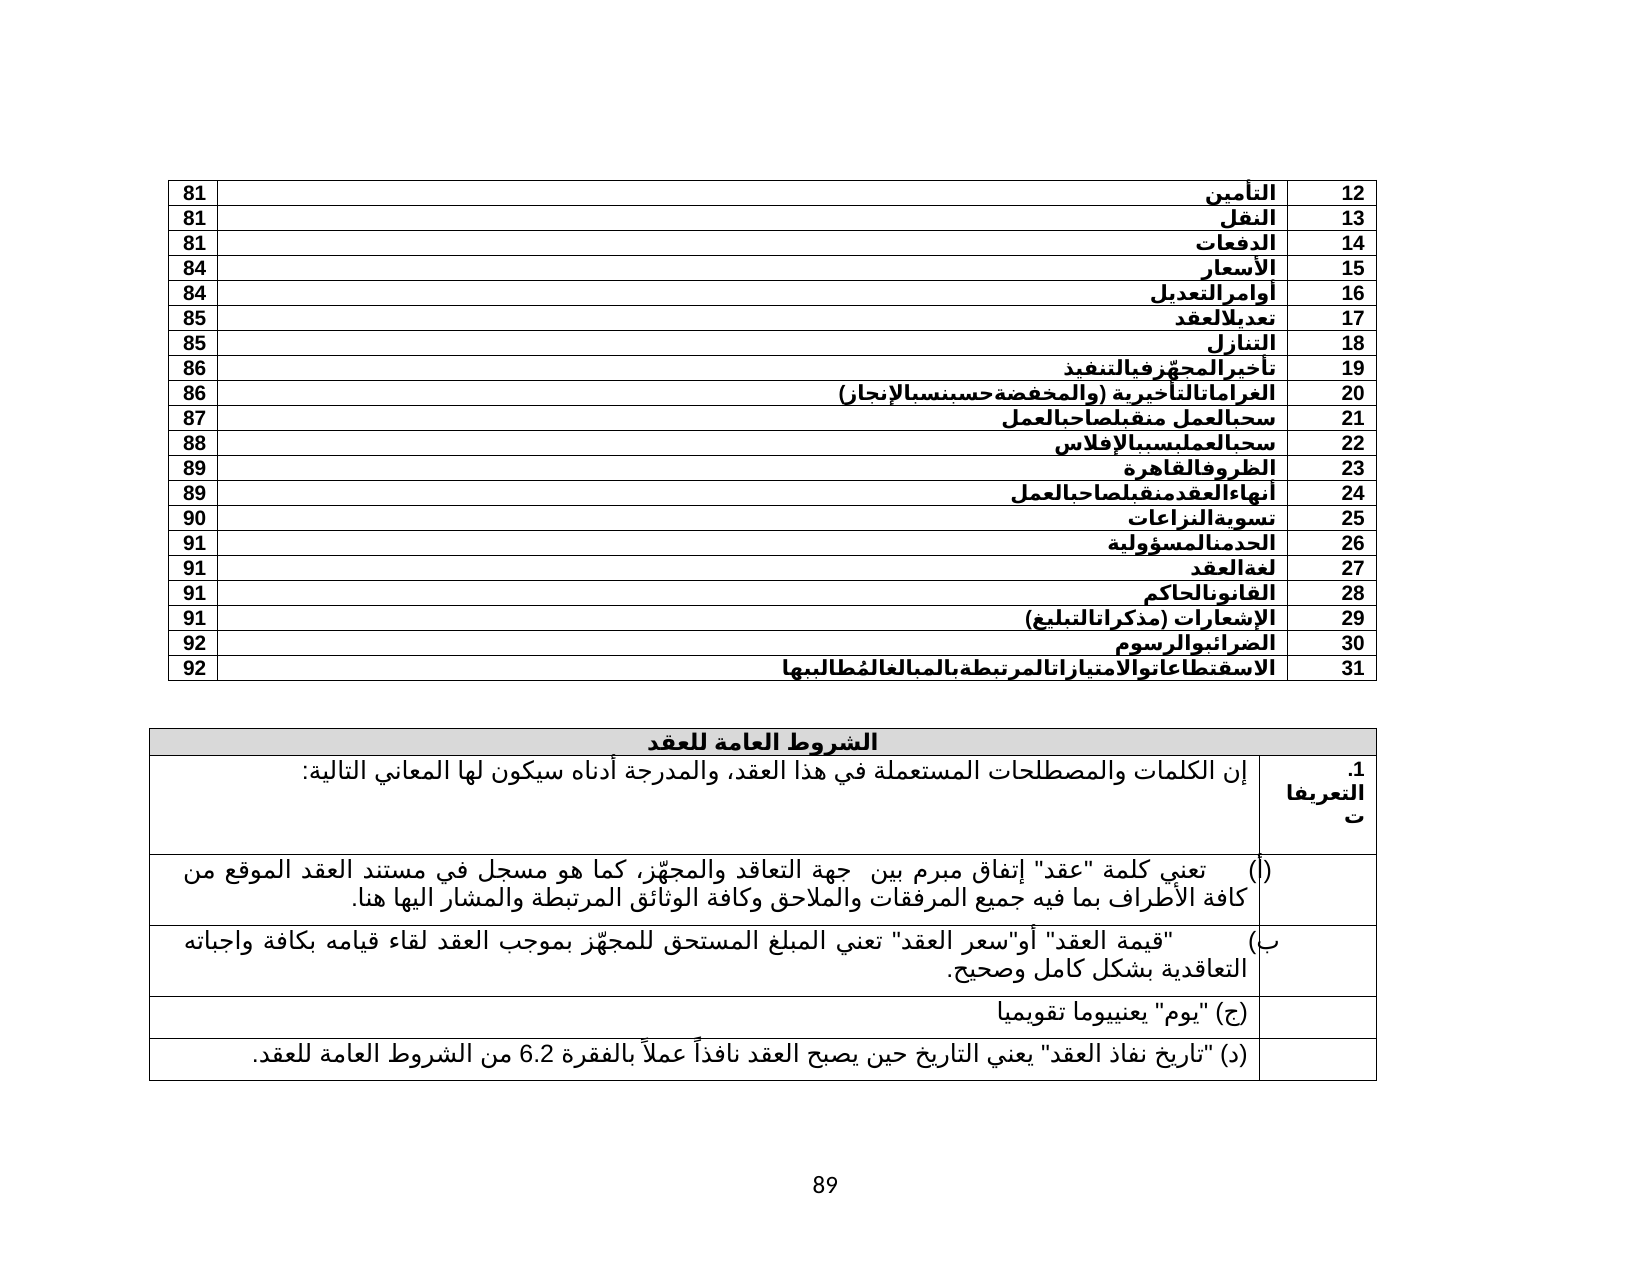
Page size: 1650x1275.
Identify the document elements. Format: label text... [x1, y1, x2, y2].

table_cell الغراماتالتأخيرية (والمخفضةحسبنسبالإنجاز) [218, 381, 1287, 405]
table_cell أنهاءالعقدمنقبلصاحبالعمل [218, 481, 1287, 505]
table_cell [1260, 1039, 1376, 1080]
table_cell 87 [169, 406, 217, 430]
table_cell 92 [169, 631, 217, 655]
table_cell (د) "تاريخ نفاذ العقد" يعني التاريخ حين يصبح العقد نافذاً عملاً بالفقرة 6.2 من الشروط العامة للعقد. [150, 1039, 1259, 1080]
table_cell 31 [1288, 656, 1376, 680]
table_cell الظروفالقاهرة [218, 456, 1287, 480]
table_cell التنازل [218, 331, 1287, 355]
table_cell 88 [169, 431, 217, 455]
table_cell 12 [1288, 181, 1376, 205]
table_cell 27 [1288, 556, 1376, 580]
table_cell الإشعارات (مذكراتالتبليغ) [218, 606, 1287, 630]
table_cell 91 [169, 581, 217, 605]
table_cell 13 [1288, 206, 1376, 230]
table_cell الدفعات [218, 231, 1287, 255]
table_cell 29 [1288, 606, 1376, 630]
table_cell 20 [1288, 381, 1376, 405]
table_cell 89 [169, 481, 217, 505]
table_cell 86 [169, 381, 217, 405]
table_cell 84 [169, 256, 217, 280]
table_cell [1260, 926, 1376, 996]
table_cell 84 [169, 281, 217, 305]
table_cell 89 [169, 456, 217, 480]
table_cell 81 [169, 231, 217, 255]
table_cell 16 [1288, 281, 1376, 305]
table_cell 30 [1288, 631, 1376, 655]
table_cell إن الكلمات والمصطلحات المستعملة في هذا العقد، والمدرجة أدناه سيكون لها المعاني التالية: [150, 756, 1259, 854]
table_header الشروط العامة للعقد [150, 729, 1376, 755]
table_cell تسويةالنزاعات [218, 506, 1287, 530]
table_cell 90 [169, 506, 217, 530]
table_cell الحدمنالمسؤولية [218, 531, 1287, 555]
table_cell 85 [169, 331, 217, 355]
table_cell 92 [169, 656, 217, 680]
table_cell 21 [1288, 406, 1376, 430]
table_cell 25 [1288, 506, 1376, 530]
table_cell (ج) "يوم" يعنييوما تقويميا [150, 997, 1259, 1038]
table_cell 81 [169, 181, 217, 205]
table_cell 91 [169, 606, 217, 630]
table_cell التأمين [218, 181, 1287, 205]
table_cell تعني كلمة "عقد" إتفاق مبرم بين جهة التعاقد والمجهّز، كما هو مسجل في مستند العقد الموقع من كافة الأطراف بما فيه جميع المرفقات والملاحق وكافة الوثائق المرتبطة والمشار اليها هنا. [150, 855, 1259, 925]
table_cell [1260, 997, 1376, 1038]
table_cell الأسعار [218, 256, 1287, 280]
table_cell 85 [169, 306, 217, 330]
table_cell [1260, 855, 1376, 925]
table_cell 17 [1288, 306, 1376, 330]
table_cell الاسقتطاعاتوالامتيازاتالمرتبطةبالمبالغالمُطالببها [218, 656, 1287, 680]
table_cell 91 [169, 556, 217, 580]
table_cell 26 [1288, 531, 1376, 555]
table_cell سحبالعمل منقبلصاحبالعمل [218, 406, 1287, 430]
table_cell القانونالحاكم [218, 581, 1287, 605]
table_cell سحبالعملبسببالإفلاس [218, 431, 1287, 455]
table_cell 18 [1288, 331, 1376, 355]
table_cell 19 [1288, 356, 1376, 380]
table_cell 24 [1288, 481, 1376, 505]
table_cell الضرائبوالرسوم [218, 631, 1287, 655]
table_cell 15 [1288, 256, 1376, 280]
table_cell 14 [1288, 231, 1376, 255]
table_cell 1. التعريفات [1260, 756, 1376, 854]
table_cell 23 [1288, 456, 1376, 480]
table_cell تأخيرالمجهّزفيالتنفيذ [218, 356, 1287, 380]
table_cell 22 [1288, 431, 1376, 455]
table_cell 28 [1288, 581, 1376, 605]
table_cell أوامرالتعديل [218, 281, 1287, 305]
table_cell النقل [218, 206, 1287, 230]
table_cell 91 [169, 531, 217, 555]
table_cell "قيمة العقد" أو"سعر العقد" تعني المبلغ المستحق للمجهّز بموجب العقد لقاء قيامه بكافة واجباته التعاقدية بشكل كامل وصحيح. [150, 926, 1259, 996]
table_cell 81 [169, 206, 217, 230]
table_cell تعديلالعقد [218, 306, 1287, 330]
table_cell لغةالعقد [218, 556, 1287, 580]
table_cell 86 [169, 356, 217, 380]
